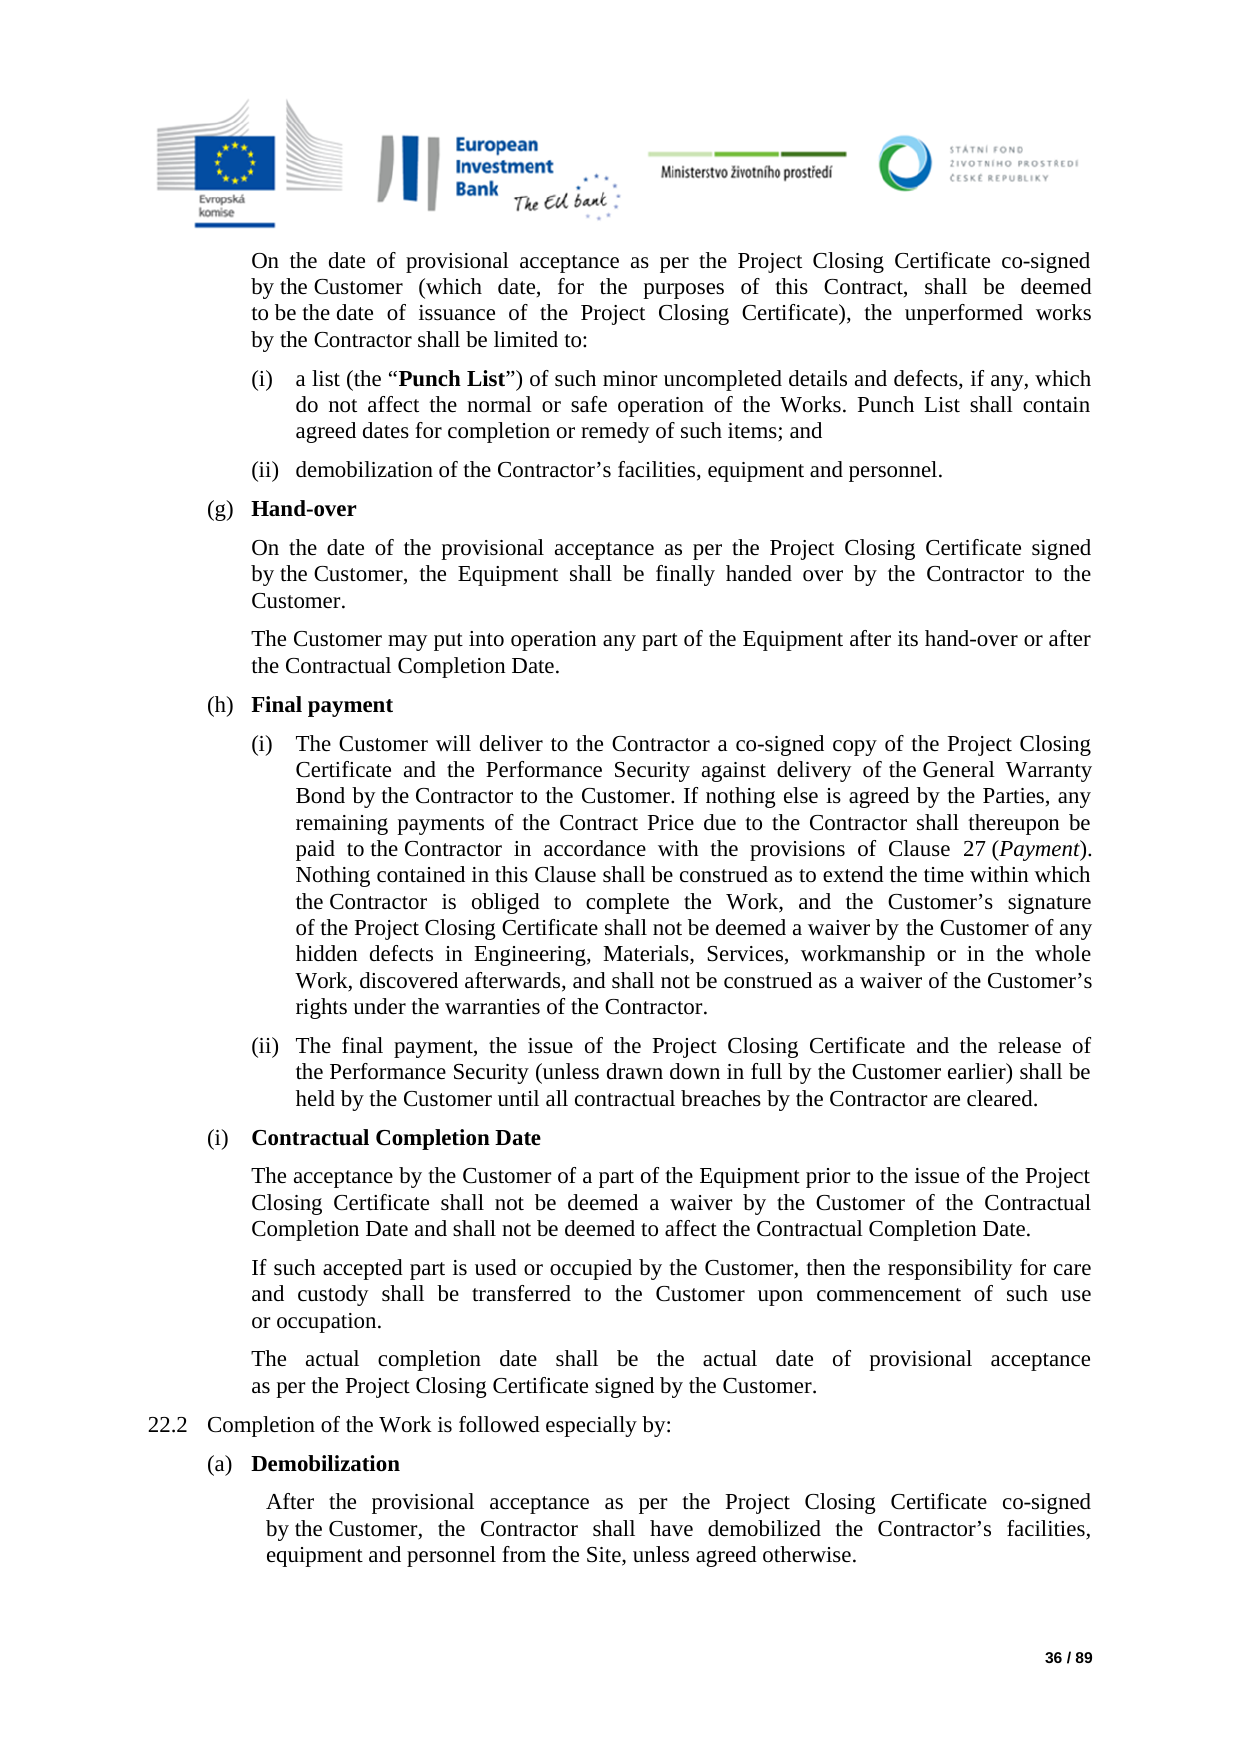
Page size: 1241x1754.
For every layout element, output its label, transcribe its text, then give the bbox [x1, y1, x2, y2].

list a list (the “Punch List”) of such minor uncompleted details and defects, if any, which do not affect the normal or safe operation of the Works. Punch List shall contain agreed dates for completion or remedy of such items; and [251, 365, 1092, 444]
text Contractual Completion Date [207, 1123, 1092, 1150]
text demobilization of the Contractor’s facilities, equipment and personnel. [251, 456, 1092, 483]
text The actual completion date shall be the actual date of provisional acceptance as per the Project Closing Certificate signed by the Customer. [251, 1346, 1092, 1398]
picture [147, 87, 1093, 235]
text On the date of the provisional acceptance as per the Project Closing Certificate signed by the Customer, the Equipment shall be finally handed over by the Contractor to the Customer. [251, 534, 1092, 613]
list Demobilization [207, 1449, 1092, 1476]
text Final payment [207, 691, 1092, 717]
text The Customer may put into operation any part of the Equipment after its hand-over or after the Contractual Completion Date. [251, 626, 1092, 678]
text Hand-over [207, 495, 1092, 521]
text After the provisional acceptance as per the Project Closing Certificate co-signed by the Customer, the Contractor shall have demobilized the Contractor’s facilities, equipment and personnel from the Site, unless agreed otherwise. [266, 1488, 1092, 1567]
text The final payment, the issue of the Project Closing Certificate and the release of the Performance Security (unless drawn down in full by the Customer earlier) shall be held by the Customer until all contractual breaches by the Contractor are cleared. [251, 1032, 1092, 1111]
text The acceptance by the Customer of a part of the Equipment prior to the issue of the Project Closing Certificate shall not be deemed a waiver by the Customer of the Contractual Completion Date and shall not be deemed to affect the Contractual Completion Date. [251, 1162, 1092, 1241]
text Completion of the Work is followed especially by: [148, 1411, 1092, 1437]
text The Customer will deliver to the Contractor a co-signed copy of the Project Closing Certificate and the Performance Security against delivery of the General Warranty Bond by the Contractor to the Customer. If nothing else is agreed by the Parties, any remaining payments of the Contract Price due to the Contractor shall thereupon be paid to the Contractor in accordance with the provisions of Clause 27 (Payment). Nothing contained in this Clause shall be construed as to extend the time within which the Contractor is obliged to complete the Work, and the Customer’s signature of the Project Closing Certificate shall not be deemed a waiver by the Customer of any hidden defects in Engineering, Materials, Services, workmanship or in the whole Work, discovered afterwards, and shall not be construed as a waiver of the Customer’s rights under the warranties of the Contractor. [251, 729, 1092, 1019]
text On the date of provisional acceptance as per the Project Closing Certificate co-signed by the Customer (which date, for the purposes of this Contract, shall be deemed to be the date of issuance of the Project Closing Certificate), the unperformed works by the Contractor shall be limited to: [251, 247, 1092, 352]
text If such accepted part is used or occupied by the Customer, then the responsibility for care and custody shall be transferred to the Customer upon commencement of such use or occupation. [251, 1254, 1092, 1333]
